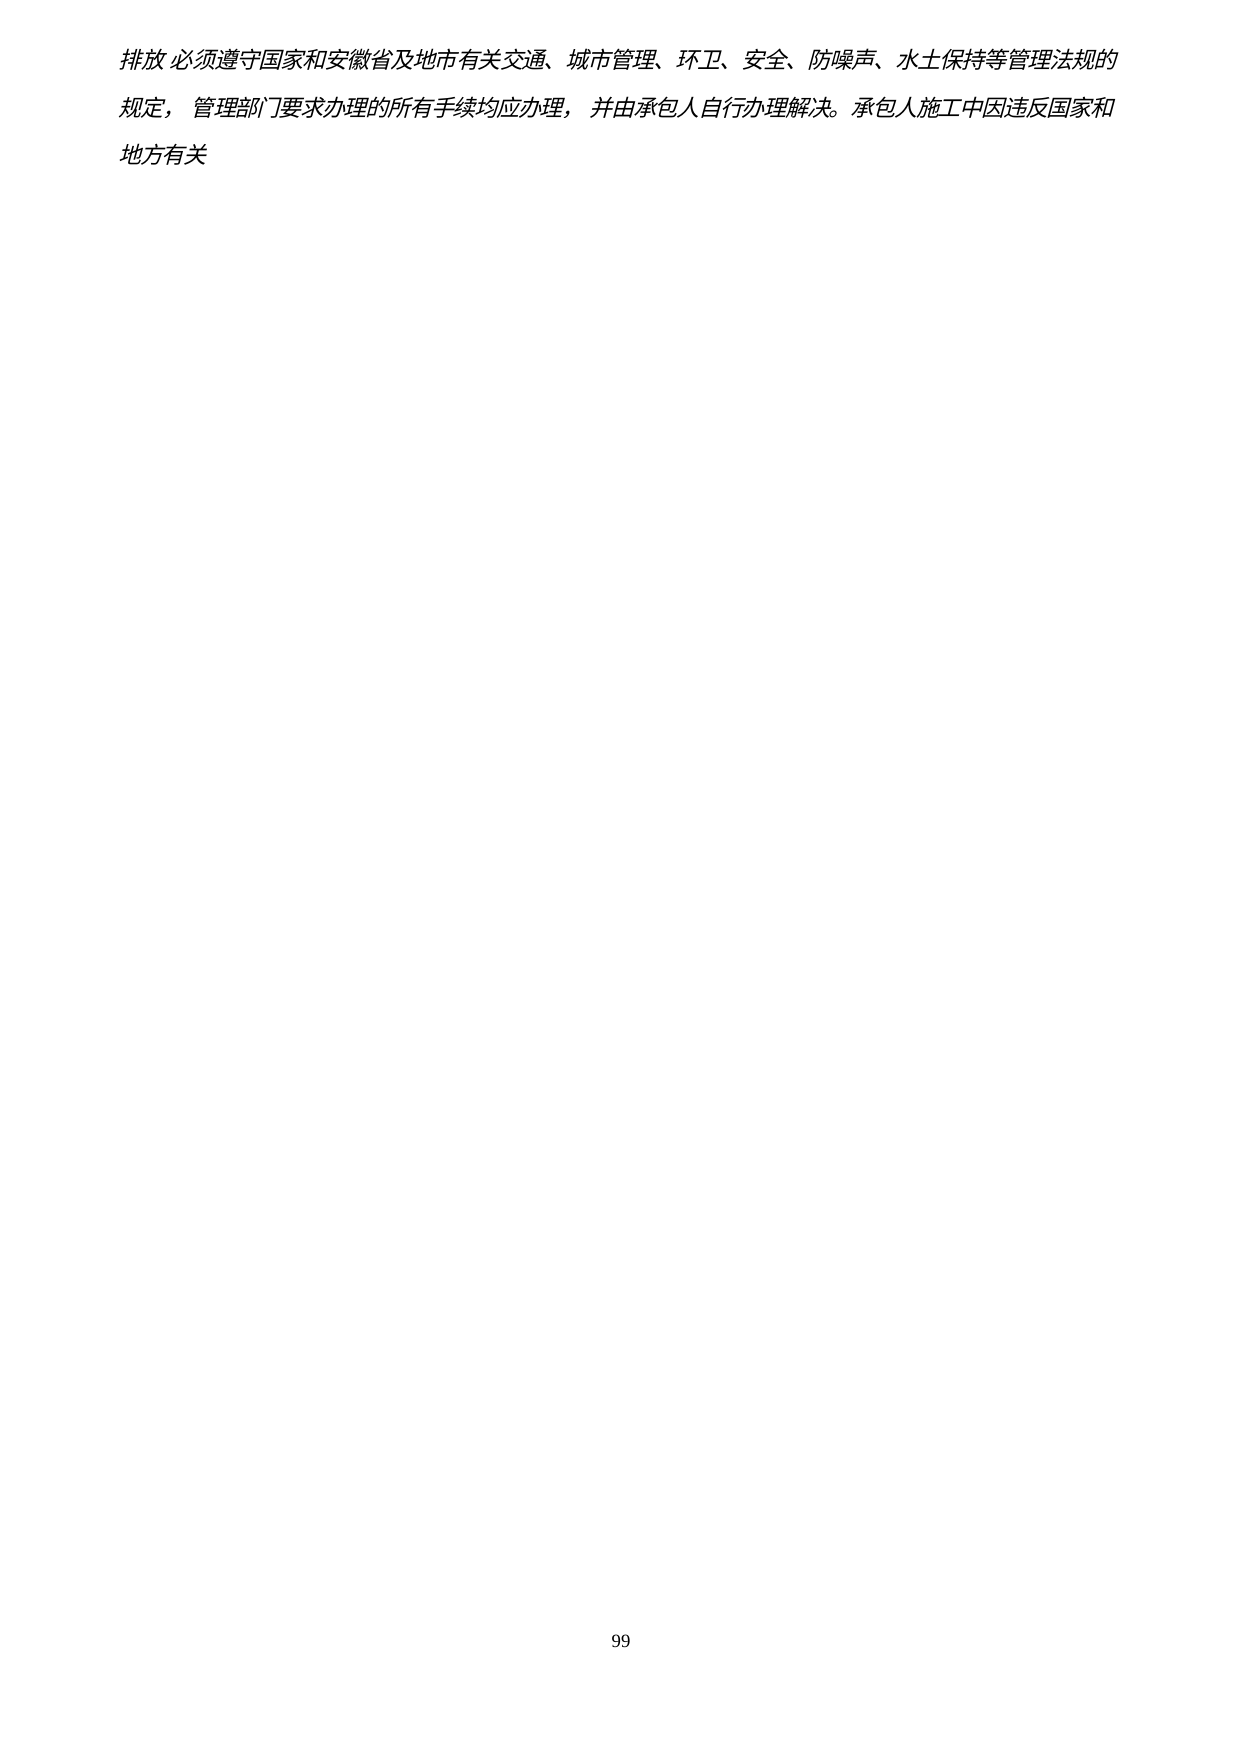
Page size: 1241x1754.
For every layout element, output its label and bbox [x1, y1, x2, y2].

text [118, 42, 1129, 171]
